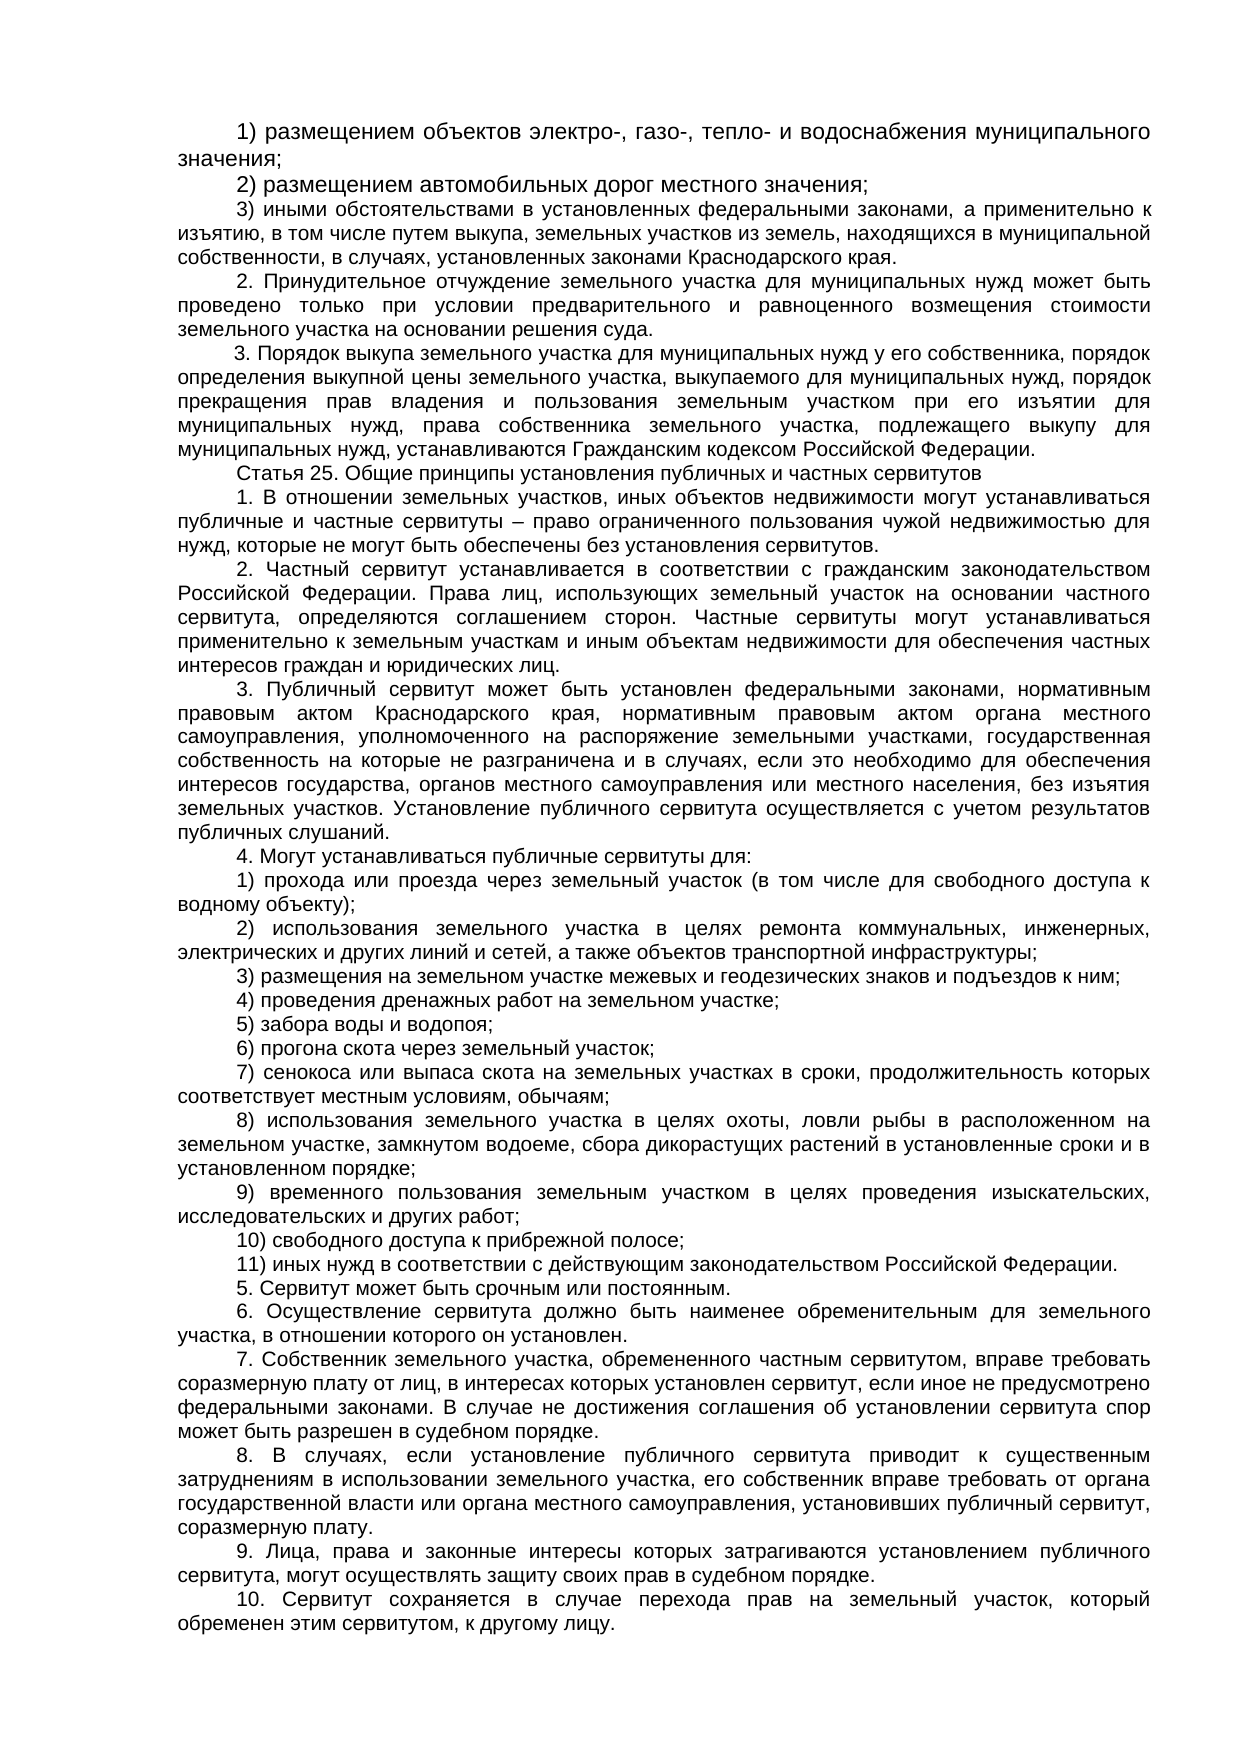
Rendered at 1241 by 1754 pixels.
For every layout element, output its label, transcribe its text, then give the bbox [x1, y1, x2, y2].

text 8) использования земельного участка в целях охоты, ловли рыбы в расположенном на земельном участке, замкнутом водоеме, сбора дикорастущих растений в установленные сроки и в установленном порядке; [177, 1108, 1152, 1179]
text 2) использования земельного участка в целях ремонта коммунальных, инженерных, электрических и других линий и сетей, а также объектов транспортной инфраструктуры; [177, 916, 1152, 964]
text 9. Лица, права и законные интересы которых затрагиваются установлением публичного сервитута, могут осуществлять защиту своих прав в судебном порядке. [177, 1539, 1152, 1587]
text 11) иных нужд в соответствии с действующим законодательством Российской Федерации. [177, 1251, 1152, 1275]
text 9) временного пользования земельным участком в целях проведения изыскательских, исследовательских и других работ; [177, 1179, 1152, 1227]
text 5) забора воды и водопоя; [177, 1012, 1152, 1036]
text 2. Частный сервитут устанавливается в соответствии с гражданским законодательством Российской Федерации. Права лиц, использующих земельный участок на основании частного сервитута, определяются соглашением сторон. Частные сервитуты могут устанавливаться применительно к земельным участкам и иным объектам недвижимости для обеспечения частных интересов граждан и юридических лиц. [177, 557, 1152, 676]
text 10. Сервитут сохраняется в случае перехода прав на земельный участок, который обременен этим сервитутом, к другому лицу. [177, 1587, 1152, 1635]
text 8. В случаях, если установление публичного сервитута приводит к существенным затруднениям в использовании земельного участка, его собственник вправе требовать от органа государственной власти или органа местного самоуправления, установивших публичный сервитут, соразмерную плату. [177, 1443, 1152, 1539]
text 3) иными обстоятельствами в установленных федеральными законами, а применительно к изъятию, в том числе путем выкупа, земельных участков из земель, находящихся в муниципальной собственности, в случаях, установленных законами Краснодарского края. [177, 197, 1152, 269]
text 7. Собственник земельного участка, обремененного частным сервитутом, вправе требовать соразмерную плату от лиц, в интересах которых установлен сервитут, если иное не предусмотрено федеральными законами. В случае не достижения соглашения об установлении сервитута спор может быть разрешен в судебном порядке. [177, 1347, 1152, 1443]
text 10) свободного доступа к прибрежной полосе; [177, 1227, 1152, 1251]
text 6. Осуществление сервитута должно быть наименее обременительным для земельного участка, в отношении которого он установлен. [177, 1299, 1152, 1347]
text 3. Публичный сервитут может быть установлен федеральными законами, нормативным правовым актом Краснодарского края, нормативным правовым актом органа местного самоуправления, уполномоченного на распоряжение земельными участками, государственная собственность на которые не разграничена и в случаях, если это необходимо для обеспечения интересов государства, органов местного самоуправления или местного населения, без изъятия земельных участков. Установление публичного сервитута осуществляется с учетом результатов публичных слушаний. [177, 676, 1152, 844]
text 7) сенокоса или выпаса скота на земельных участках в сроки, продолжительность которых соответствует местным условиям, обычаям; [177, 1060, 1152, 1108]
text 1) размещением объектов электро-, газо-, тепло- и водоснабжения муниципального значения; [177, 118, 1152, 171]
text 1) прохода или проезда через земельный участок (в том числе для свободного доступа к водному объекту); [177, 868, 1152, 916]
text 1. В отношении земельных участков, иных объектов недвижимости могут устанавливаться публичные и частные сервитуты – право ограниченного пользования чужой недвижимостью для нужд, которые не могут быть обеспечены без установления сервитутов. [177, 485, 1152, 557]
subtitle Статья 25. Общие принципы установления публичных и частных сервитутов [177, 461, 1152, 485]
text 3. Порядок выкупа земельного участка для муниципальных нужд у его собственника, порядок определения выкупной цены земельного участка, выкупаемого для муниципальных нужд, порядок прекращения прав владения и пользования земельным участком при его изъятии для муниципальных нужд, права собственника земельного участка, подлежащего выкупу для муниципальных нужд, устанавливаются Гражданским кодексом Российской Федерации. [177, 341, 1152, 461]
text 4. Могут устанавливаться публичные сервитуты для: [177, 844, 1152, 868]
text 5. Сервитут может быть срочным или постоянным. [177, 1275, 1152, 1299]
text 3) размещения на земельном участке межевых и геодезических знаков и подъездов к ним; [177, 964, 1152, 988]
text 2) размещением автомобильных дорог местного значения; [177, 171, 1152, 197]
text 2. Принудительное отчуждение земельного участка для муниципальных нужд может быть проведено только при условии предварительного и равноценного возмещения стоимости земельного участка на основании решения суда. [177, 269, 1152, 341]
text 6) прогона скота через земельный участок; [177, 1036, 1152, 1060]
text 4) проведения дренажных работ на земельном участке; [177, 988, 1152, 1012]
